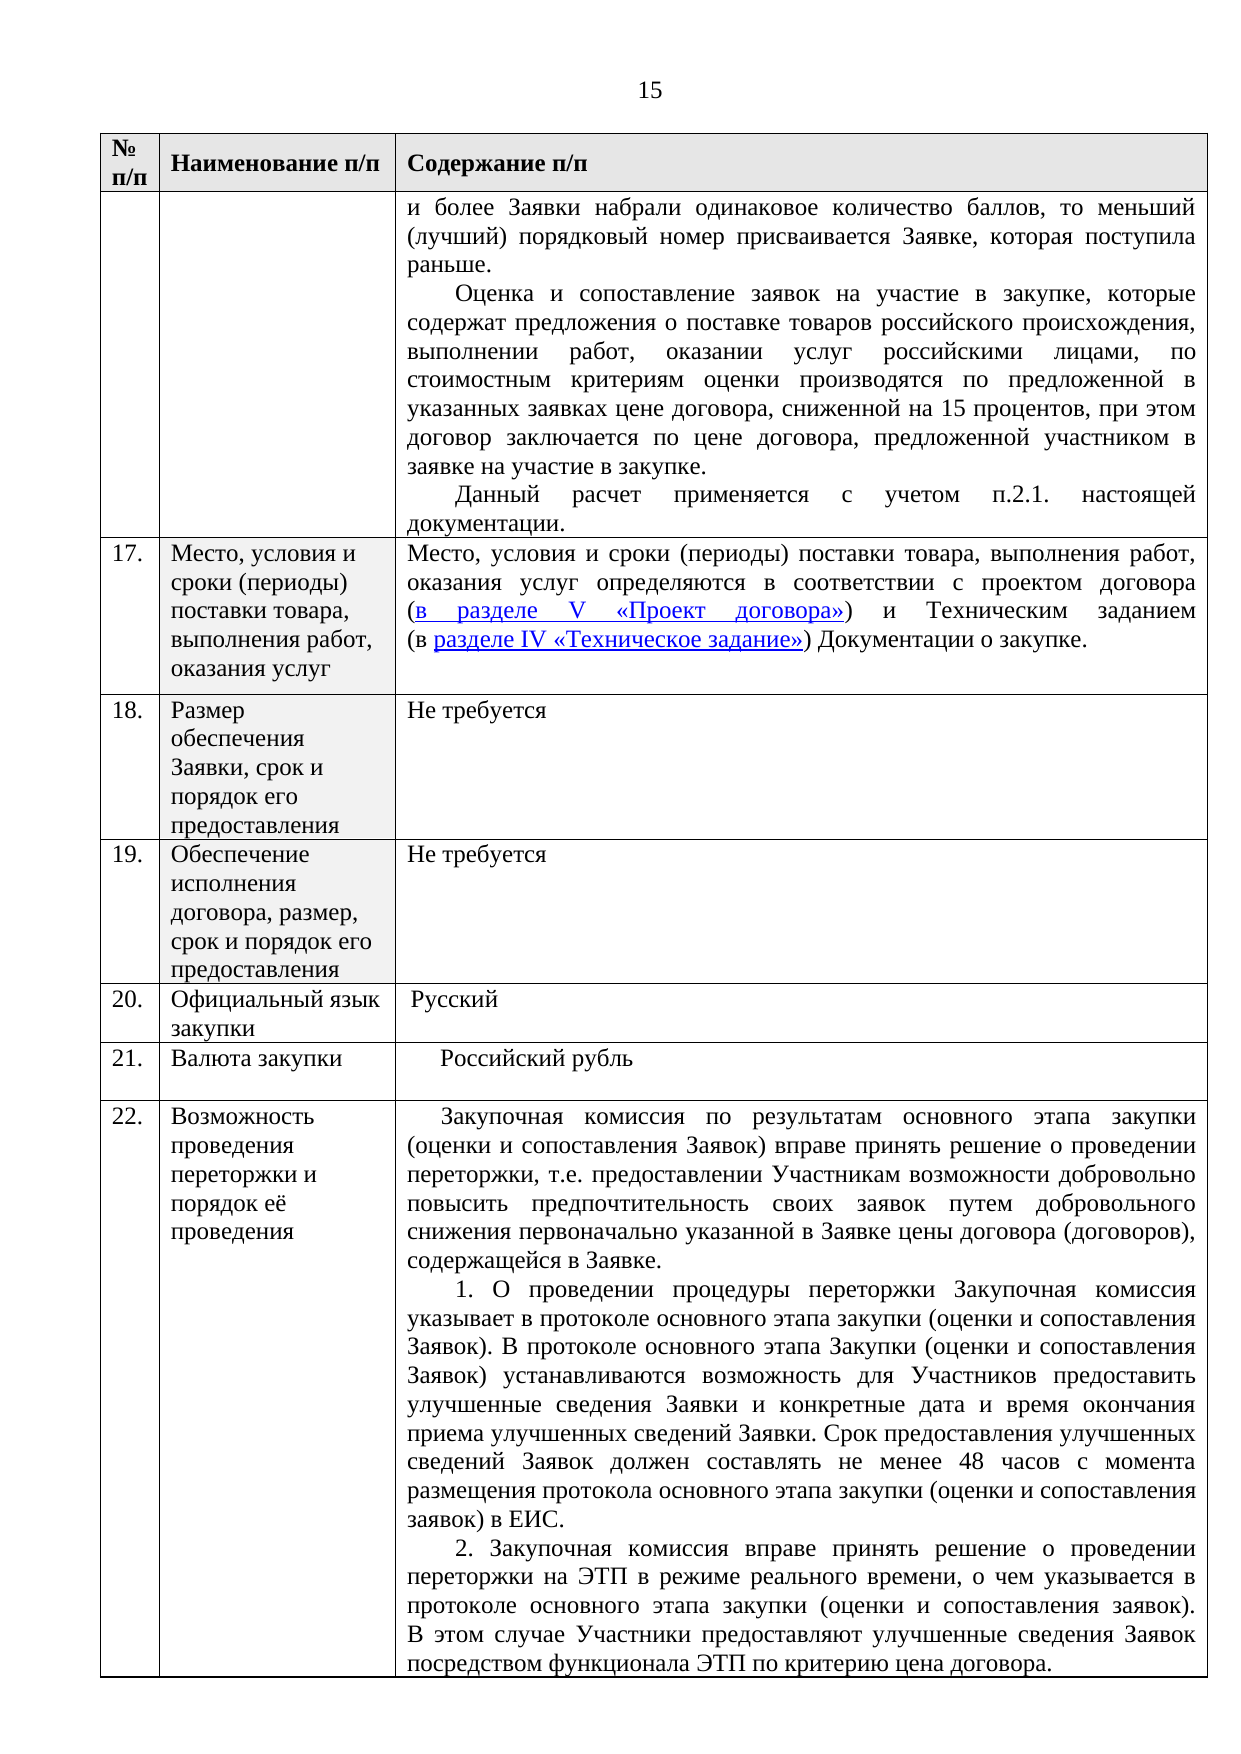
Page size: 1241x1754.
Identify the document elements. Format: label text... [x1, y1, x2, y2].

table_cell [101, 1043, 159, 1100]
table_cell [160, 192, 395, 537]
table_cell Место, условия и сроки (периоды) поставки товара, выполнения работ, оказания услуг определяются в соответствии с проектом договора (в разделе V «Проект договора») и Техническим заданием (в разделе IV «Техническое задание») Документации о закупке. [396, 538, 1207, 694]
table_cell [396, 1101, 1207, 1676]
table_cell Российский рубль [396, 1043, 1207, 1100]
table_cell [101, 538, 159, 694]
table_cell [160, 1101, 395, 1676]
table_cell [101, 695, 159, 838]
table_cell [101, 840, 159, 983]
table_cell Размер обеспечения Заявки, срок и порядок его предоставления [160, 695, 395, 838]
table_cell Не требуется [396, 840, 1207, 983]
table_cell [101, 192, 159, 537]
table_header Наименование п/п [160, 134, 395, 191]
table_header Содержание п/п [396, 134, 1207, 191]
table_cell Валюта закупки [160, 1043, 395, 1100]
table_cell [101, 1101, 159, 1676]
table_cell Обеспечение исполнения договора, размер, срок и порядок его предоставления [160, 840, 395, 983]
table_cell Официальный язык закупки [160, 984, 395, 1042]
table_cell Русский [396, 984, 1207, 1042]
table_cell Не требуется [396, 695, 1207, 838]
table_cell [101, 984, 159, 1042]
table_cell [396, 192, 1207, 537]
table_header № п/п [101, 134, 159, 191]
table_cell Место, условия и сроки (периоды) поставки товара, выполнения работ, оказания услуг [160, 538, 395, 694]
